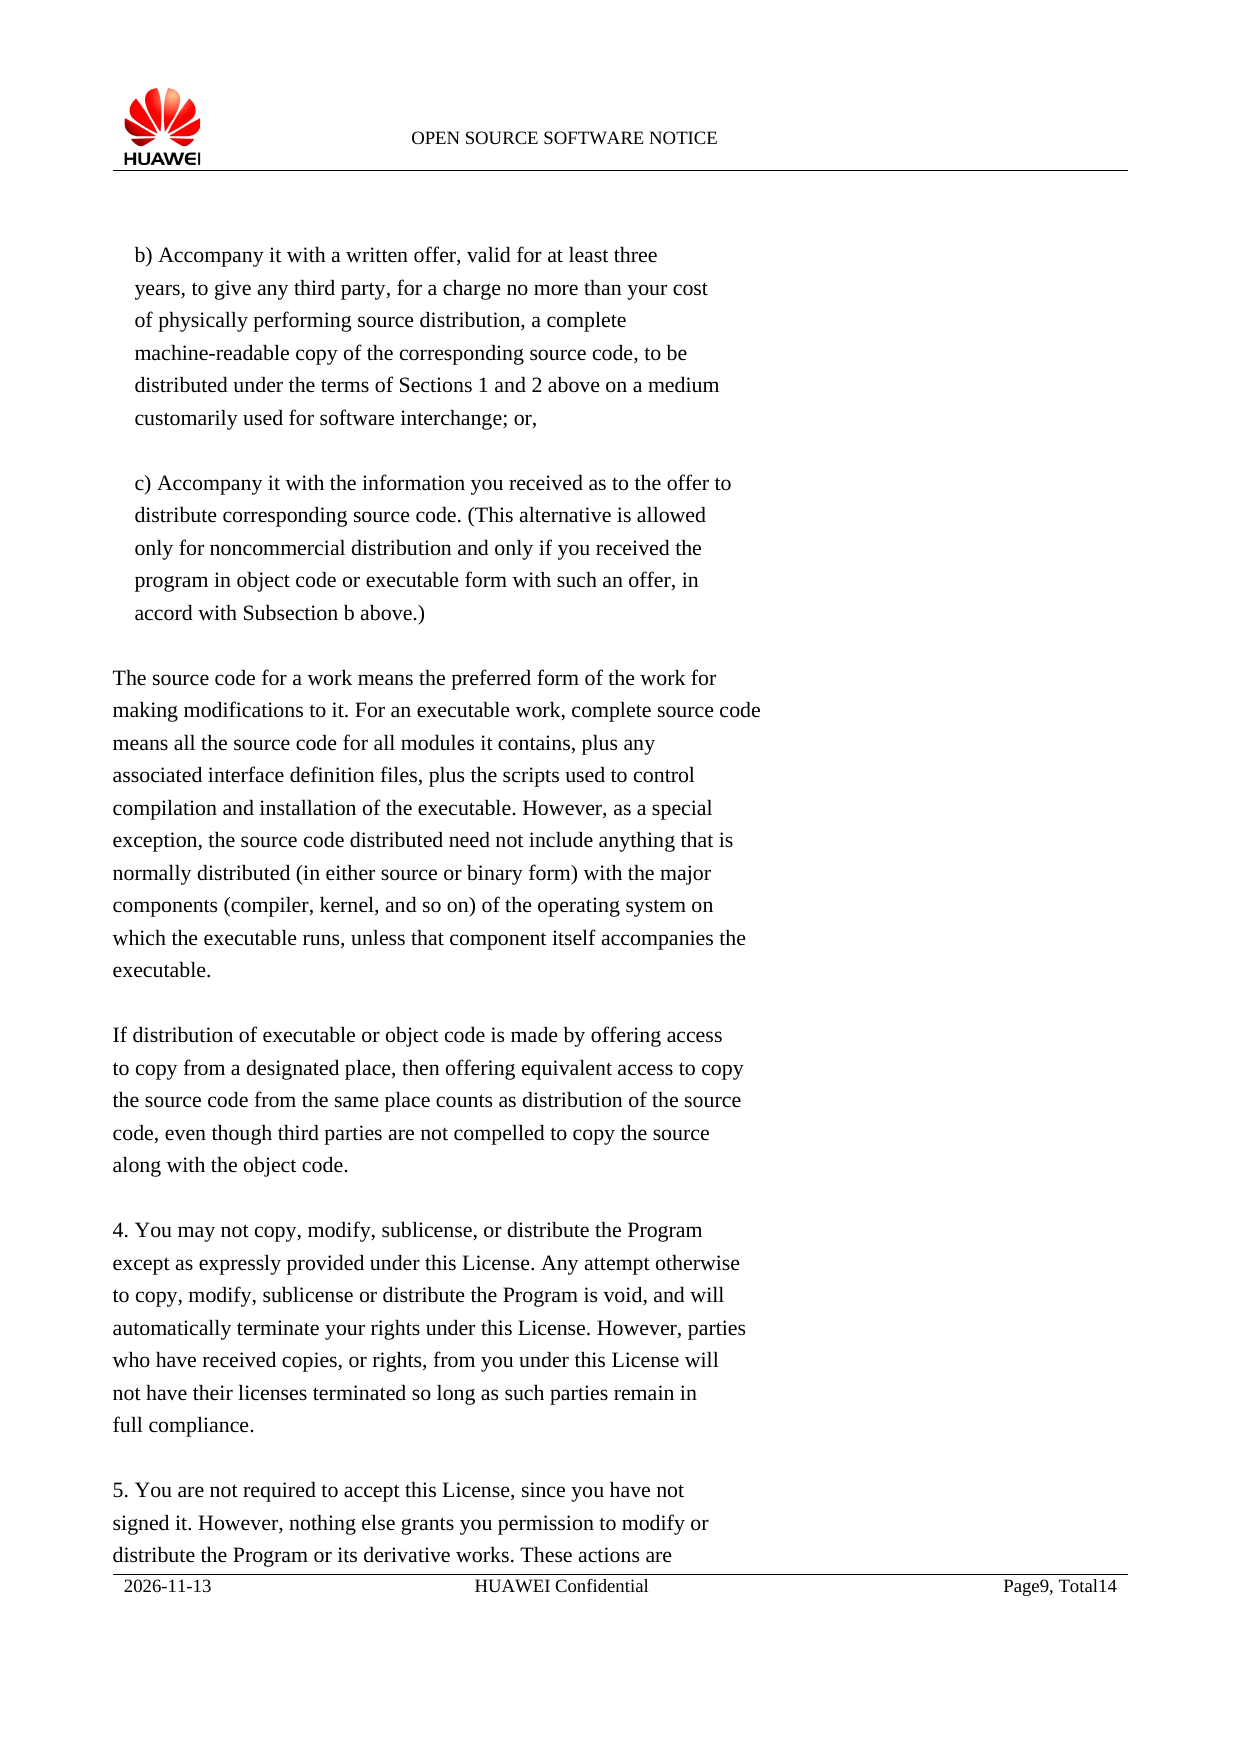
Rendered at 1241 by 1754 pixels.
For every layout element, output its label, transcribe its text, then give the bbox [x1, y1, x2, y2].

picture [124, 88, 201, 165]
